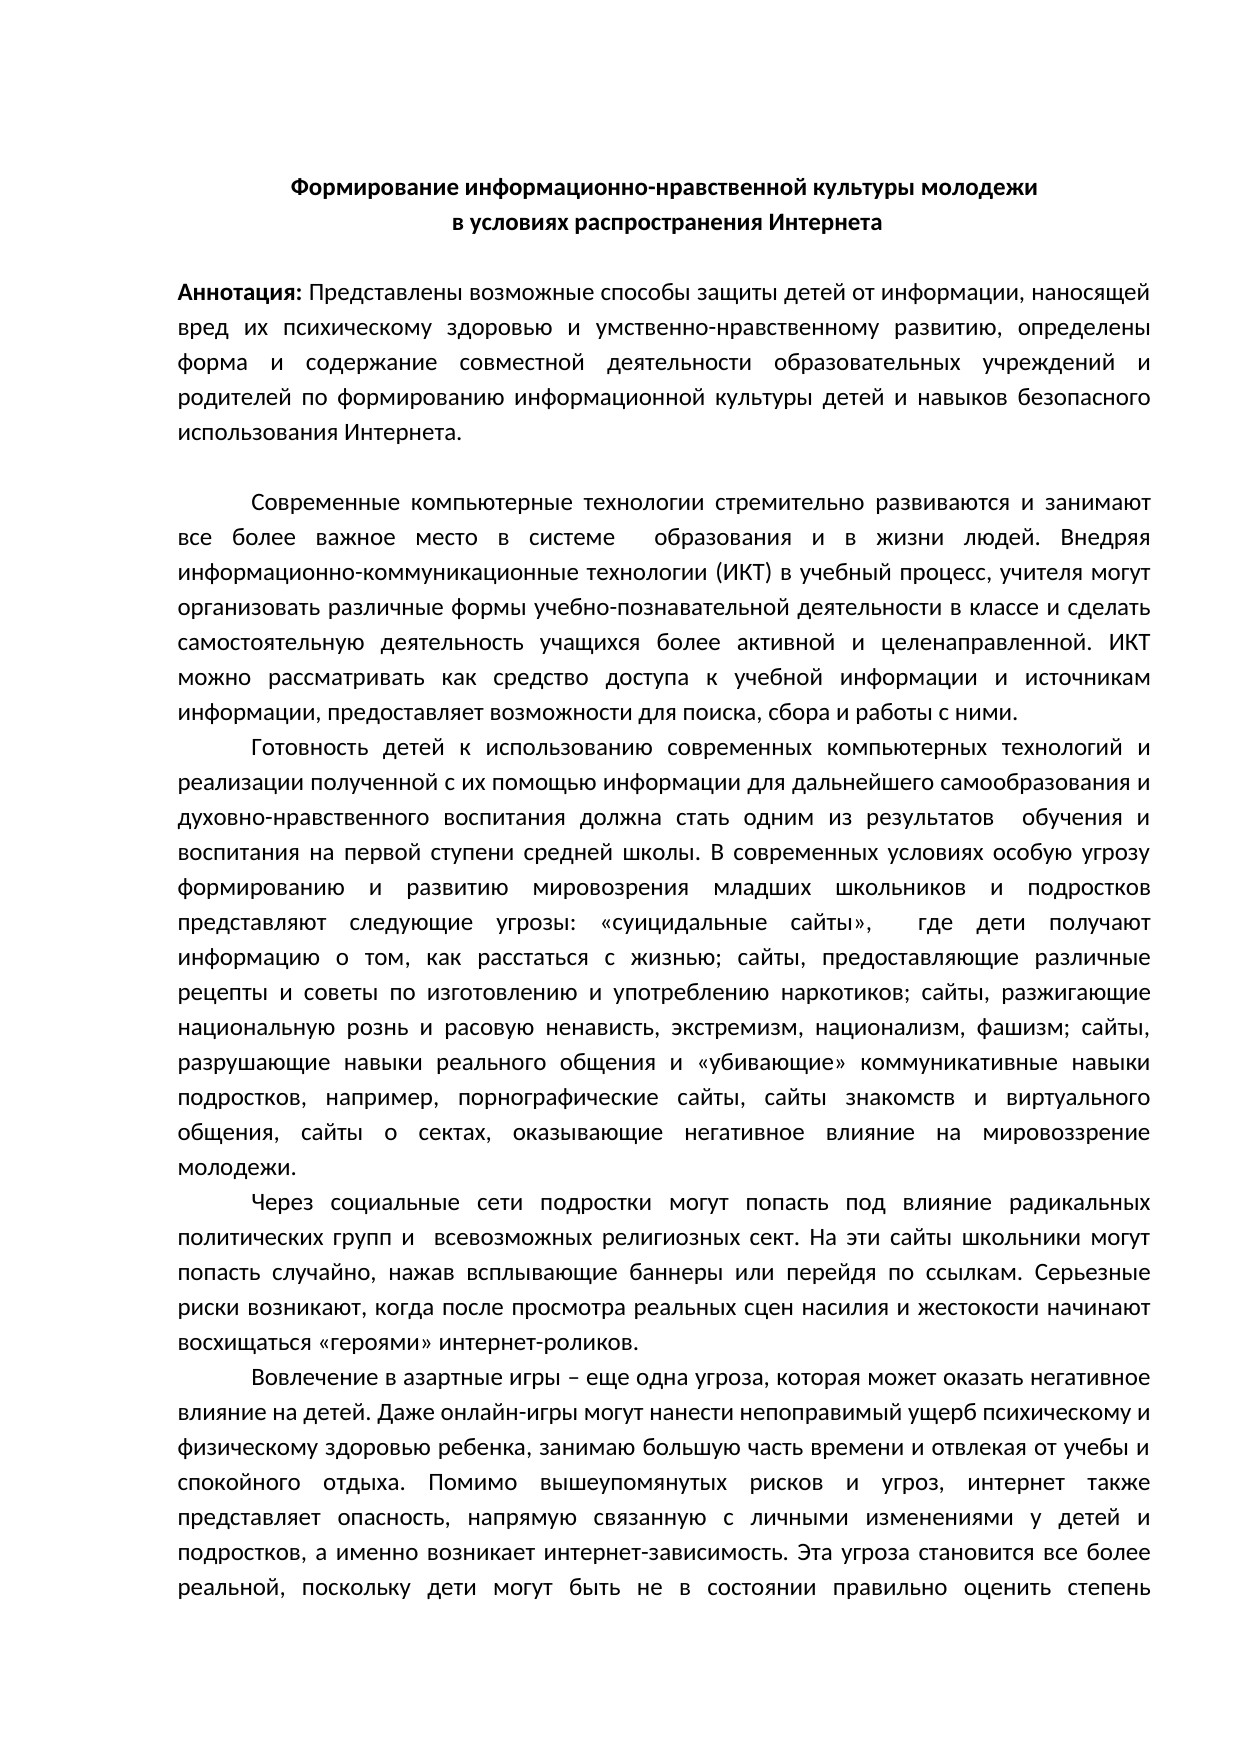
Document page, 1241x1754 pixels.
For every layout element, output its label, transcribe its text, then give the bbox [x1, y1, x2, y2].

text в условиях распространения Интернета [177, 206, 1152, 237]
text Готовность детей к использованию современных компьютерных технологий и реализации полученной с их помощью информации для дальнейшего самообразования и духовно-нравственного воспитания должна стать одним из результатов обучения и воспитания на первой ступени средней школы. В современных условиях особую угрозу формированию и развитию мировозрения младших школьников и подростков представляют следующие угрозы: «суицидальные сайты», где дети получают информацию о том, как расстаться с жизнью; сайты, предоставляющие различные рецепты и советы по изготовлению и употреблению наркотиков; сайты, разжигающие национальную рознь и расовую ненависть, экстремизм, национализм, фашизм; сайты, разрушающие навыки реального общения и «убивающие» коммуникативные навыки подростков, например, порнографические сайты, сайты знакомств и виртуального общения, сайты о сектах, оказывающие негативное влияние на мировоззрение молодежи. [177, 731, 1152, 1182]
text Через социальные сети подростки могут попасть под влияние радикальных политических групп и всевозможных религиозных сект. На эти сайты школьники могут попасть случайно, нажав всплывающие баннеры или перейдя по ссылкам. Серьезные риски возникают, когда после просмотра реальных сцен насилия и жестокости начинают восхищаться «героями» интернет-роликов. [177, 1186, 1152, 1357]
text Формирование информационно-нравственной культуры молодежи [177, 171, 1152, 202]
text Аннотация: Представлены возможные способы защиты детей от информации, наносящей вред их психическому здоровью и умственно-нравственному развитию, определены форма и содержание совместной деятельности образовательных учреждений и родителей по формированию информационной культуры детей и навыков безопасного использования Интернета. [177, 276, 1152, 447]
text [177, 1361, 1152, 1602]
text Современные компьютерные технологии стремительно развиваются и занимают все более важное место в системе образования и в жизни людей. Внедряя информационно-коммуникационные технологии (ИКТ) в учебный процесс, учителя могут организовать различные формы учебно-познавательной деятельности в классе и сделать самостоятельную деятельность учащихся более активной и целенаправленной. ИКТ можно рассматривать как средство доступа к учебной информации и источникам информации, предоставляет возможности для поиска, сбора и работы с ними. [177, 486, 1152, 727]
